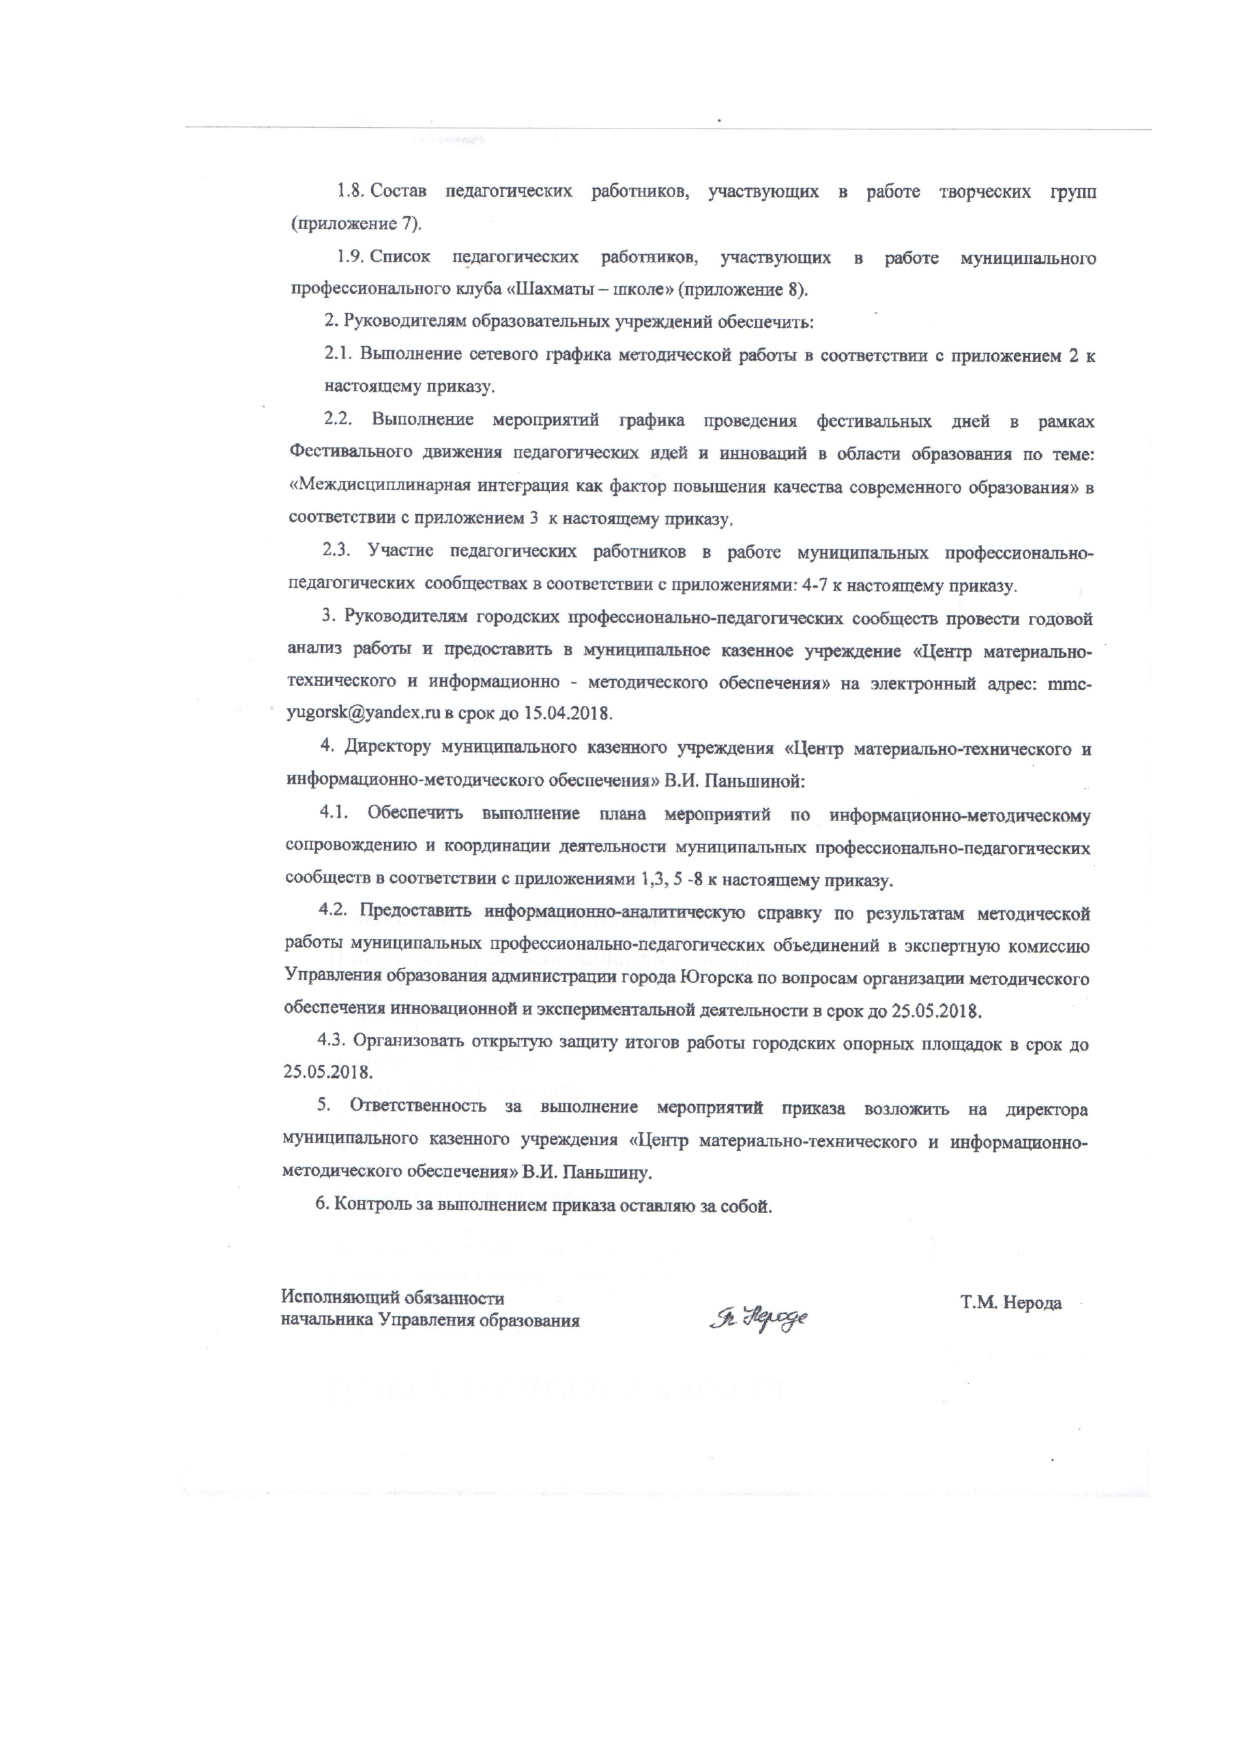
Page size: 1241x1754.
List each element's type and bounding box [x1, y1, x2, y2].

picture [177, 118, 1152, 1497]
